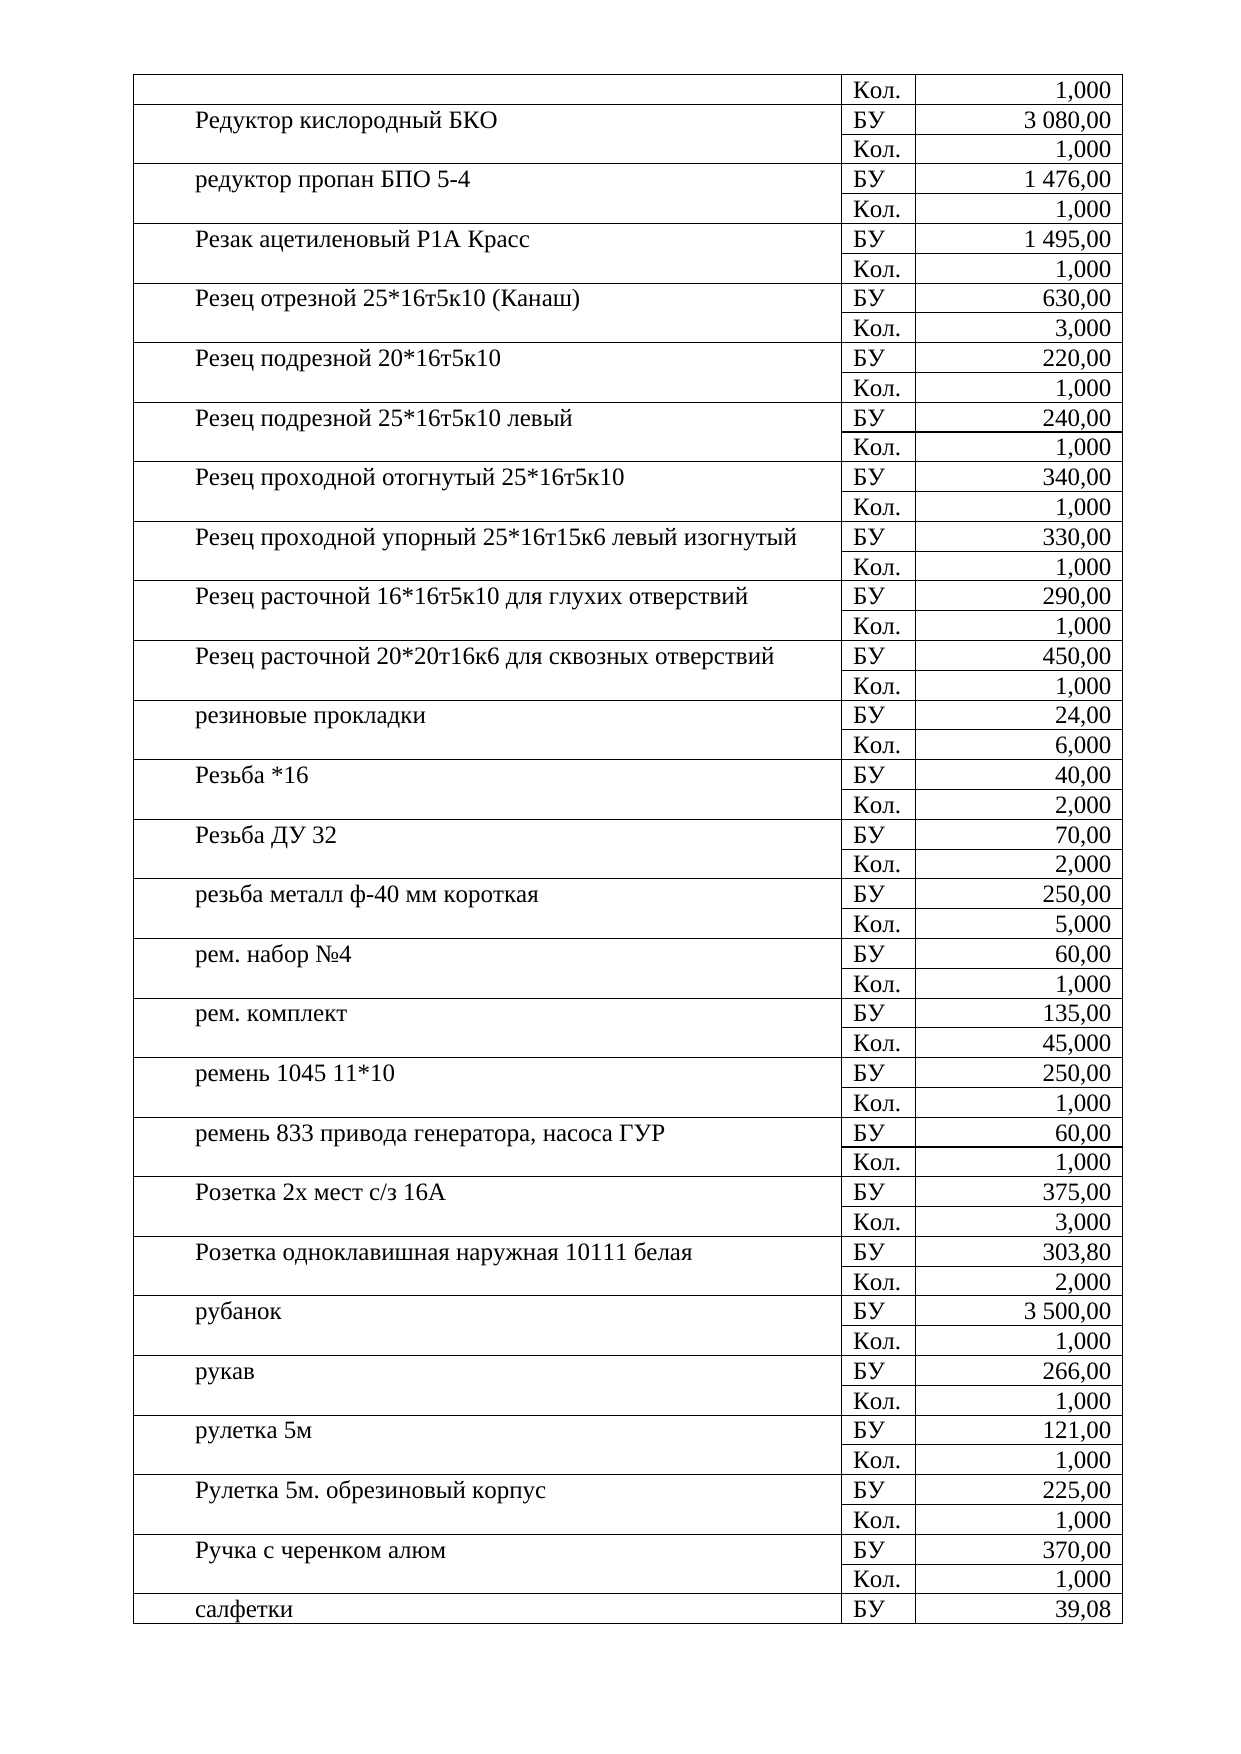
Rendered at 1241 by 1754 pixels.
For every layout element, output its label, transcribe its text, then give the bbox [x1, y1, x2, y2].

table_cell 250,00 [916, 879, 1122, 908]
table_cell 1,000 [916, 373, 1122, 402]
table_cell Резец расточной 16*16т5к10 для глухих отверствий [134, 581, 841, 640]
table_cell БУ [842, 164, 915, 193]
table_cell БУ [842, 701, 915, 729]
table_cell БУ [842, 1177, 915, 1206]
table_cell БУ [842, 999, 915, 1027]
table_cell 370,00 [916, 1535, 1122, 1563]
table_cell 1,000 [916, 433, 1122, 461]
table_cell БУ [842, 343, 915, 372]
table_cell 3 500,00 [916, 1296, 1122, 1325]
table_cell 39,08 [916, 1594, 1122, 1623]
table_cell Кол. [842, 1267, 915, 1295]
table_cell 1,000 [916, 135, 1122, 163]
table_cell БУ [842, 522, 915, 551]
table_cell 266,00 [916, 1356, 1122, 1385]
table_cell 1,000 [916, 671, 1122, 699]
table_cell БУ [842, 641, 915, 670]
table_cell Кол. [842, 730, 915, 759]
table_cell Резец подрезной 25*16т5к10 левый [134, 403, 841, 461]
table_cell Кол. [842, 909, 915, 938]
table_cell 290,00 [916, 581, 1122, 610]
table_cell 2,000 [916, 850, 1122, 878]
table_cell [134, 75, 841, 104]
table_cell Кол. [842, 75, 915, 104]
table_cell Резец проходной упорный 25*16т15к6 левый изогнутый [134, 522, 841, 580]
table_cell БУ [842, 1594, 915, 1623]
table_cell Кол. [842, 1505, 915, 1534]
table_cell резиновые прокладки [134, 701, 841, 759]
table_cell 1,000 [916, 611, 1122, 640]
table_cell Резец подрезной 20*16т5к10 [134, 343, 841, 402]
table_cell Кол. [842, 552, 915, 580]
table_cell Резак ацетиленовый Р1А Красс [134, 224, 841, 282]
table_cell 225,00 [916, 1475, 1122, 1504]
table_cell 3,000 [916, 1207, 1122, 1236]
table_cell 375,00 [916, 1177, 1122, 1206]
table_cell 1,000 [916, 492, 1122, 521]
table_cell 1,000 [916, 254, 1122, 282]
table_cell БУ [842, 939, 915, 968]
table_cell БУ [842, 1296, 915, 1325]
table_cell Резец проходной отогнутый 25*16т5к10 [134, 462, 841, 521]
table_cell 1,000 [916, 969, 1122, 997]
table_cell 250,00 [916, 1058, 1122, 1087]
table_cell 1 476,00 [916, 164, 1122, 193]
table_cell 1,000 [916, 1445, 1122, 1474]
table_cell редуктор пропан БПО 5-4 [134, 164, 841, 223]
table_cell Кол. [842, 1028, 915, 1057]
table_cell 24,00 [916, 701, 1122, 729]
table_cell Кол. [842, 1386, 915, 1414]
table_cell Кол. [842, 1565, 915, 1593]
table_cell 450,00 [916, 641, 1122, 670]
table_cell 70,00 [916, 820, 1122, 848]
table_cell Кол. [842, 1445, 915, 1474]
table_cell 1,000 [916, 194, 1122, 223]
table_cell БУ [842, 224, 915, 253]
table_cell Кол. [842, 135, 915, 163]
table_cell 135,00 [916, 999, 1122, 1027]
table_cell Резец отрезной 25*16т5к10 (Канаш) [134, 284, 841, 342]
table_cell БУ [842, 1237, 915, 1266]
table_cell Кол. [842, 671, 915, 699]
table_cell 2,000 [916, 1267, 1122, 1295]
table_cell 220,00 [916, 343, 1122, 372]
table_cell БУ [842, 760, 915, 789]
table_cell 40,00 [916, 760, 1122, 789]
table_cell БУ [842, 879, 915, 908]
table_cell Кол. [842, 433, 915, 461]
table_cell Редуктор кислородный БКО [134, 105, 841, 163]
table_cell салфетки [134, 1594, 841, 1623]
table_cell БУ [842, 1356, 915, 1385]
table_cell 1,000 [916, 1565, 1122, 1593]
table_cell 60,00 [916, 1118, 1122, 1146]
table_cell БУ [842, 1416, 915, 1444]
table_cell рукав [134, 1356, 841, 1414]
table_cell 121,00 [916, 1416, 1122, 1444]
table_cell рубанок [134, 1296, 841, 1355]
table_cell БУ [842, 105, 915, 133]
table_cell 1 495,00 [916, 224, 1122, 253]
table_cell Кол. [842, 1148, 915, 1176]
table_cell БУ [842, 820, 915, 848]
table_cell 60,00 [916, 939, 1122, 968]
table_cell Кол. [842, 969, 915, 997]
table_cell Резьба ДУ 32 [134, 820, 841, 878]
table_cell 330,00 [916, 522, 1122, 551]
table_cell 1,000 [916, 1326, 1122, 1355]
table_cell 3,000 [916, 313, 1122, 342]
table_cell Резьба *16 [134, 760, 841, 819]
table_cell Розетка одноклавишная наружная 10111 белая [134, 1237, 841, 1295]
table_cell Розетка 2х мест с/з 16А [134, 1177, 841, 1236]
table_cell Кол. [842, 790, 915, 819]
table_cell БУ [842, 1535, 915, 1563]
table_cell БУ [842, 462, 915, 491]
table_cell 340,00 [916, 462, 1122, 491]
table_cell 5,000 [916, 909, 1122, 938]
table_cell Рулетка 5м. обрезиновый корпус [134, 1475, 841, 1534]
table_cell рем. комплект [134, 999, 841, 1057]
table_cell Кол. [842, 492, 915, 521]
table_cell рем. набор №4 [134, 939, 841, 997]
table_cell 1,000 [916, 1505, 1122, 1534]
table_cell ремень 1045 11*10 [134, 1058, 841, 1117]
table_cell Кол. [842, 254, 915, 282]
table_cell БУ [842, 284, 915, 312]
table_cell Кол. [842, 373, 915, 402]
table_cell Кол. [842, 850, 915, 878]
table_cell 1,000 [916, 1148, 1122, 1176]
table_cell ремень 833 привода генератора, насоса ГУР [134, 1118, 841, 1176]
table_cell 303,80 [916, 1237, 1122, 1266]
table_cell рулетка 5м [134, 1416, 841, 1474]
table_cell БУ [842, 1475, 915, 1504]
table_cell 1,000 [916, 552, 1122, 580]
table_cell резьба металл ф-40 мм короткая [134, 879, 841, 938]
table_cell 45,000 [916, 1028, 1122, 1057]
table_cell 1,000 [916, 75, 1122, 104]
table_cell Кол. [842, 313, 915, 342]
table_cell Резец расточной 20*20т16к6 для сквозных отверствий [134, 641, 841, 699]
table_cell Кол. [842, 194, 915, 223]
table_cell БУ [842, 1058, 915, 1087]
table_cell 240,00 [916, 403, 1122, 431]
table_cell 3 080,00 [916, 105, 1122, 133]
table_cell 2,000 [916, 790, 1122, 819]
table_cell 630,00 [916, 284, 1122, 312]
table_cell 1,000 [916, 1386, 1122, 1414]
table_cell БУ [842, 581, 915, 610]
table_cell Ручка с черенком алюм [134, 1535, 841, 1593]
table_cell Кол. [842, 1088, 915, 1117]
table_cell 6,000 [916, 730, 1122, 759]
table_cell Кол. [842, 1207, 915, 1236]
table_cell Кол. [842, 611, 915, 640]
table_cell Кол. [842, 1326, 915, 1355]
table_cell БУ [842, 1118, 915, 1146]
table_cell БУ [842, 403, 915, 431]
table_cell 1,000 [916, 1088, 1122, 1117]
